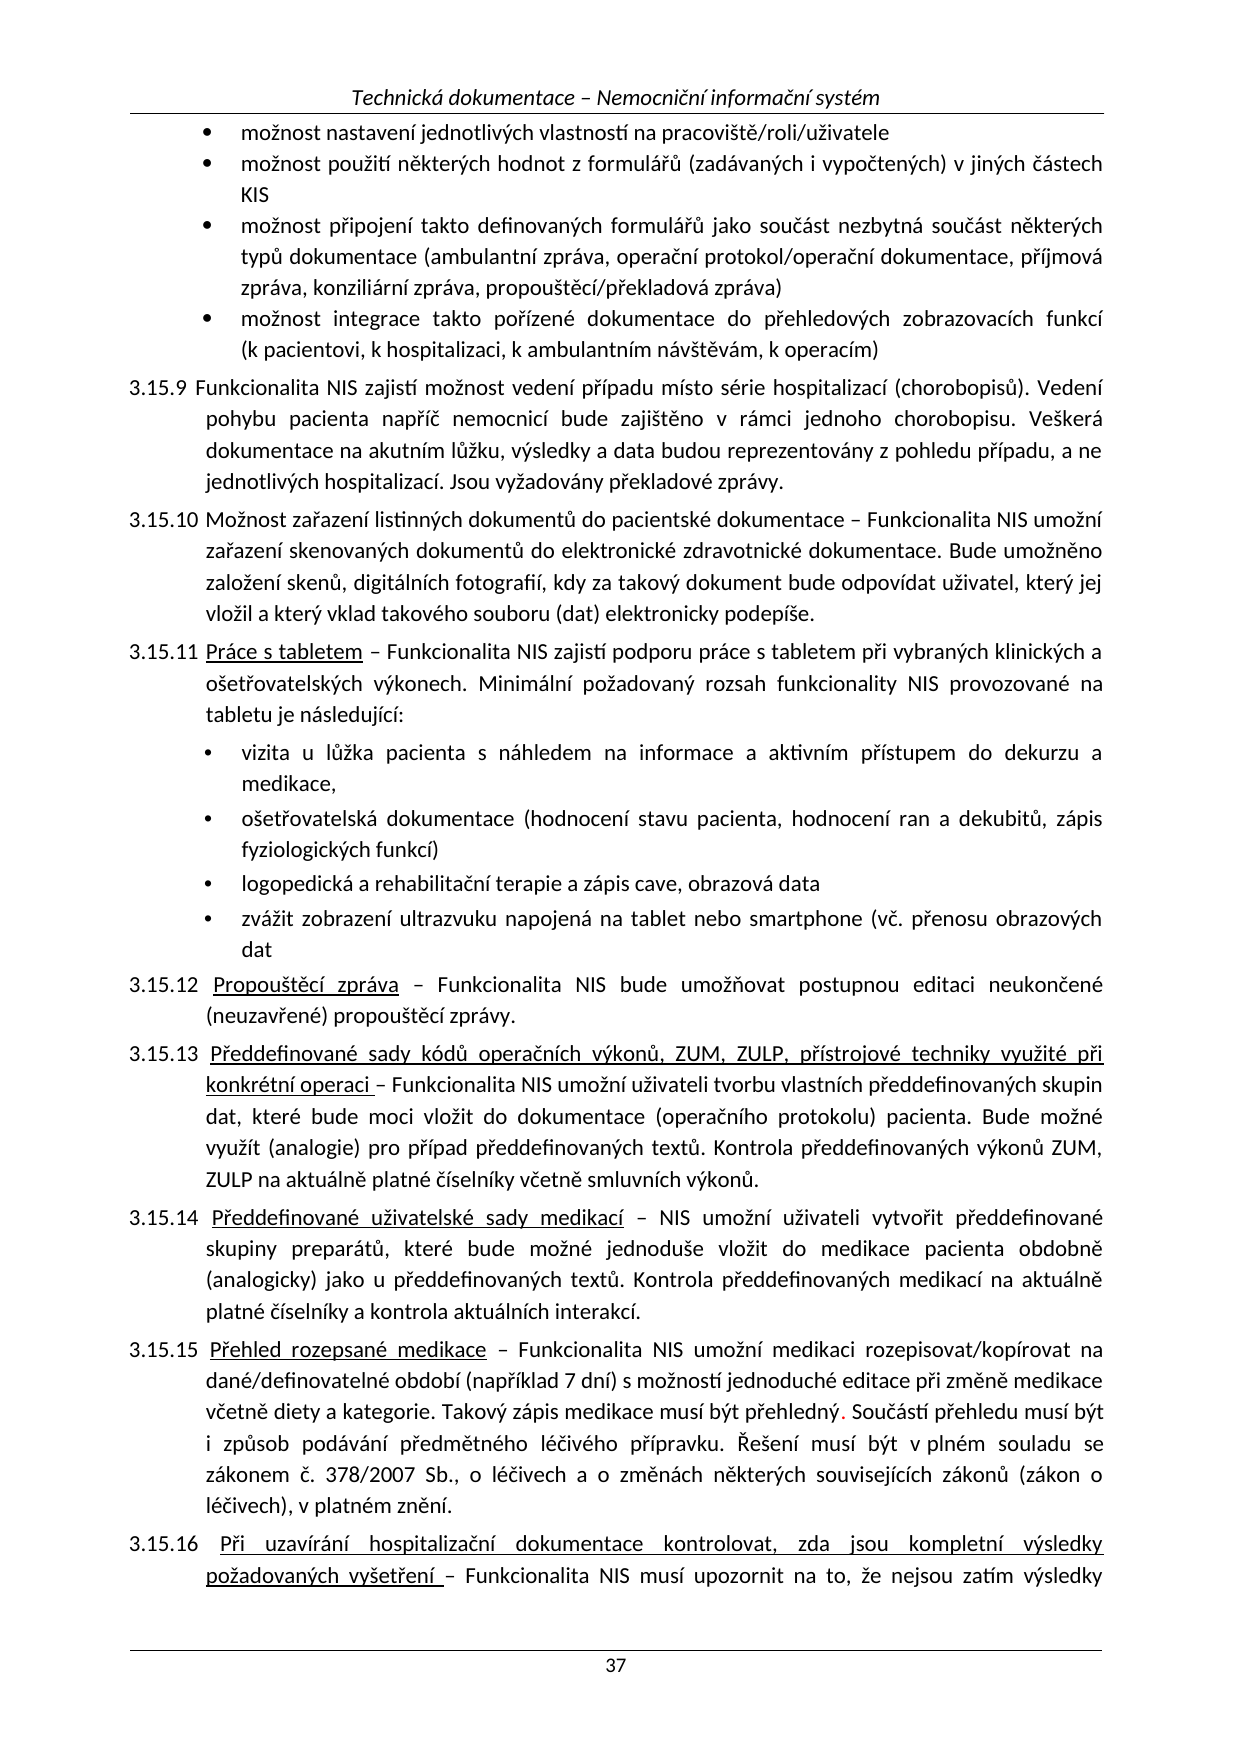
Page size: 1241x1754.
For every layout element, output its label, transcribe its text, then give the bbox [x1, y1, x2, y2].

list možnost použití některých hodnot z formulářů (zadávaných i vypočtených) v jiných částech KIS [203, 149, 1104, 208]
text 3.15.10 Možnost zařazení listinných dokumentů do pacientské dokumentace – Funkcionalita NIS umožní zařazení skenovaných dokumentů do elektronické zdravotnické dokumentace. Bude umožněno založení skenů, digitálních fotografií, kdy za takový dokument bude odpovídat uživatel, který jej vložil a který vklad takového souboru (dat) elektronicky podepíše. [129, 505, 1104, 627]
list vizita u lůžka pacienta s náhledem na informace a aktivním přístupem do dekurzu a medikace, [204, 738, 1104, 797]
list logopedická a rehabilitační terapie a zápis cave, obrazová data [204, 869, 1104, 897]
text 3.15.9 Funkcionalita NIS zajistí možnost vedení případu místo série hospitalizací (chorobopisů). Vedení pohybu pacienta napříč nemocnicí bude zajištěno v rámci jednoho chorobopisu. Veškerá dokumentace na akutním lůžku, výsledky a data budou reprezentovány z pohledu případu, a ne jednotlivých hospitalizací. Jsou vyžadovány překladové zprávy. [129, 373, 1104, 495]
text 3.15.12 Propouštěcí zpráva – Funkcionalita NIS bude umožňovat postupnou editaci neukončené (neuzavřené) propouštěcí zprávy. [129, 970, 1104, 1029]
list zvážit zobrazení ultrazvuku napojená na tablet nebo smartphone (vč. přenosu obrazových dat [204, 904, 1104, 963]
list ošetřovatelská dokumentace (hodnocení stavu pacienta, hodnocení ran a dekubitů, zápis fyziologických funkcí) [204, 804, 1104, 863]
text 3.15.11 Práce s tabletem – Funkcionalita NIS zajistí podporu práce s tabletem při vybraných klinických a ošetřovatelských výkonech. Minimální požadovaný rozsah funkcionality NIS provozované na tabletu je následující: [129, 637, 1104, 728]
list možnost připojení takto definovaných formulářů jako součást nezbytná součást některých typů dokumentace (ambulantní zpráva, operační protokol/operační dokumentace, příjmová zpráva, konziliární zpráva, propouštěcí/překladová zpráva) [203, 211, 1104, 301]
text 3.15.14 Předdefinované uživatelské sady medikací – NIS umožní uživateli vytvořit předdefinované skupiny preparátů, které bude možné jednoduše vložit do medikace pacienta obdobně (analogicky) jako u předdefinovaných textů. Kontrola předdefinovaných medikací na aktuálně platné číselníky a kontrola aktuálních interakcí. [129, 1203, 1104, 1325]
text 3.15.15 Přehled rozepsané medikace – Funkcionalita NIS umožní medikaci rozepisovat/kopírovat na dané/definovatelné období (například 7 dní) s možností jednoduché editace při změně medikace včetně diety a kategorie. Takový zápis medikace musí být přehledný. Součástí přehledu musí být i způsob podávání předmětného léčivého přípravku. Řešení musí být v plném souladu se zákonem č. 378/2007 Sb., o léčivech a o změnách některých souvisejících zákonů (zákon o léčivech), v platném znění. [129, 1335, 1104, 1519]
text 3.15.13 Předdefinované sady kódů operačních výkonů, ZUM, ZULP, přístrojové techniky využité při konkrétní operaci – Funkcionalita NIS umožní uživateli tvorbu vlastních předdefinovaných skupin dat, které bude moci vložit do dokumentace (operačního protokolu) pacienta. Bude možné využít (analogie) pro případ předdefinovaných textů. Kontrola předdefinovaných výkonů ZUM, ZULP na aktuálně platné číselníky včetně smluvních výkonů. [129, 1039, 1104, 1193]
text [129, 1529, 1104, 1589]
list možnost integrace takto pořízené dokumentace do přehledových zobrazovacích funkcí (k pacientovi, k hospitalizaci, k ambulantním návštěvám, k operacím) [203, 304, 1104, 363]
list možnost nastavení jednotlivých vlastností na pracoviště/roli/uživatele [203, 118, 1104, 146]
